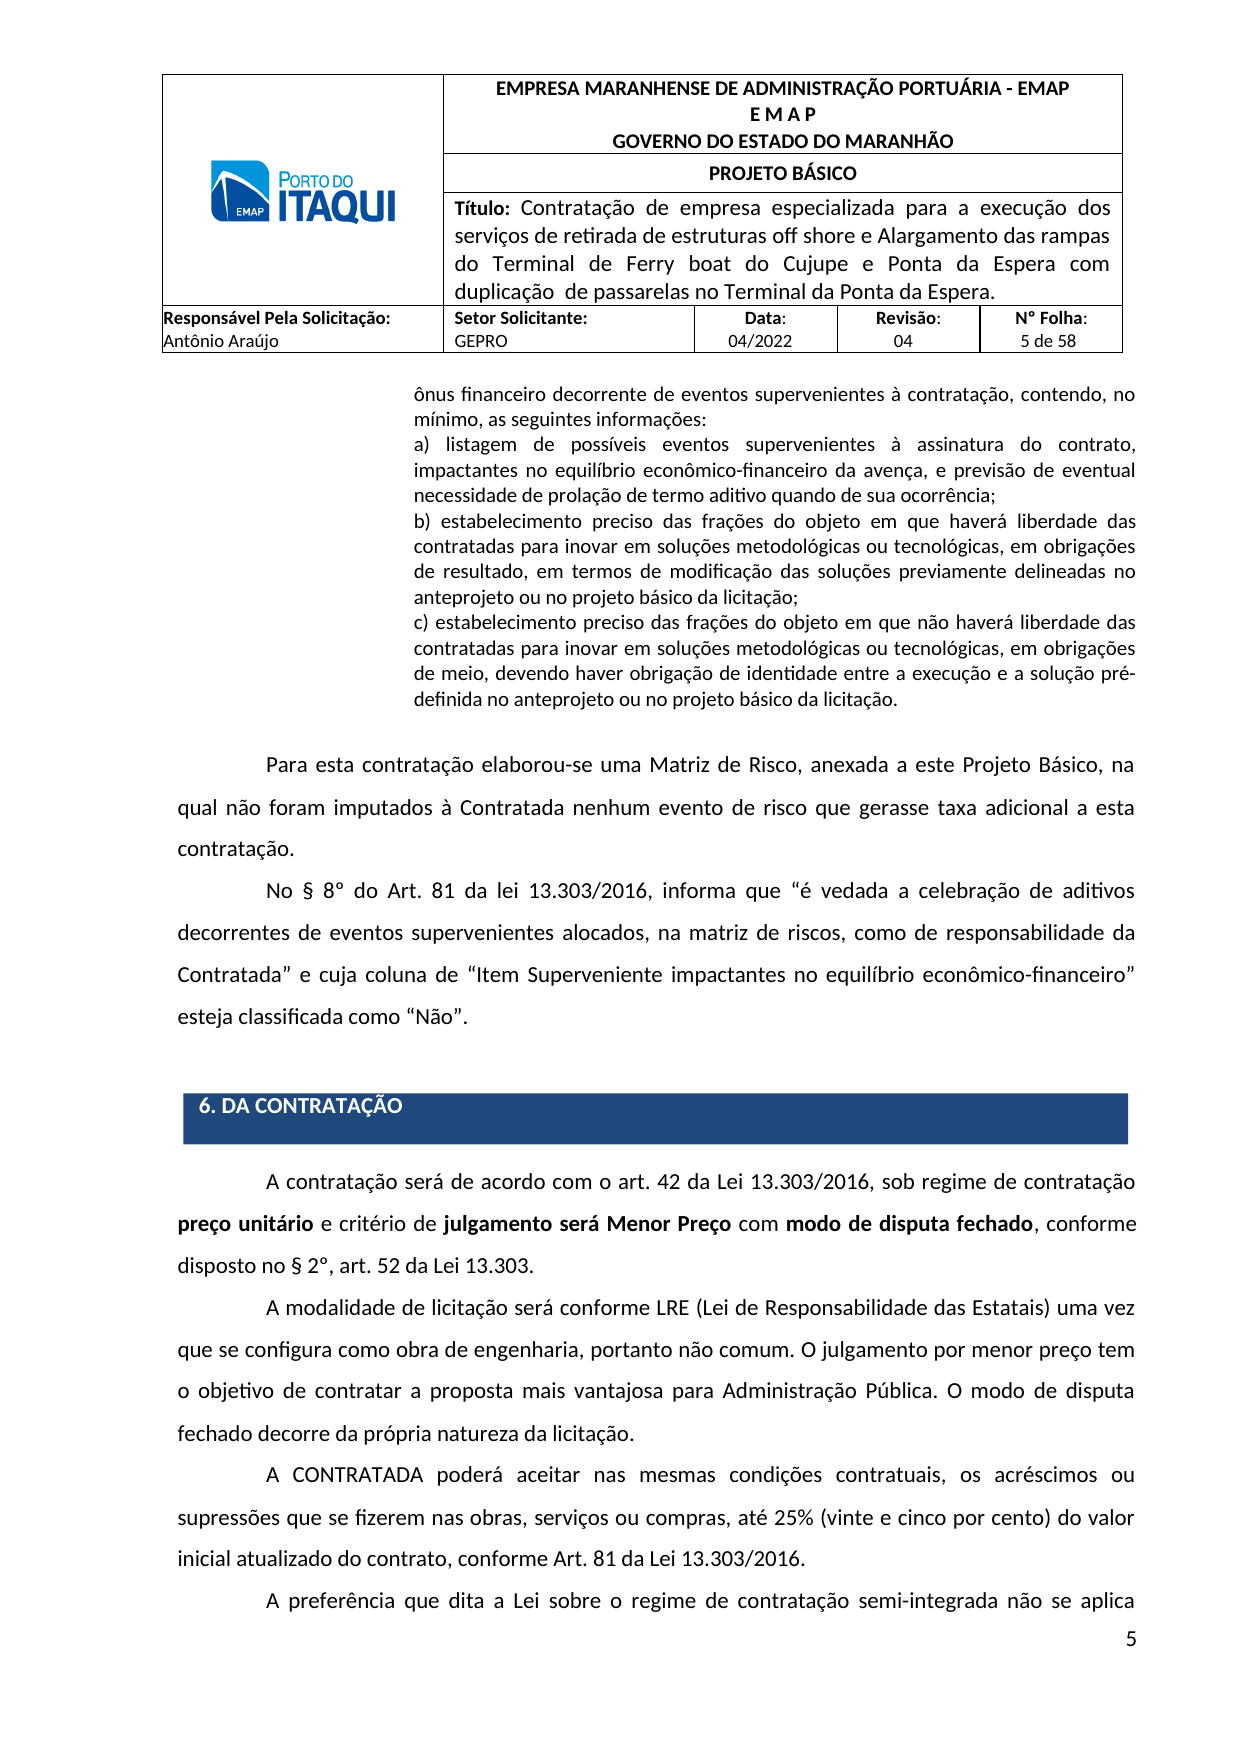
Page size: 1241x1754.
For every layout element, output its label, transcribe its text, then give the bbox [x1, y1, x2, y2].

text A CONTRATADA poderá aceitar nas mesmas condições contratuais, os acréscimos ou supressões que se fizerem nas obras, serviços ou compras, até 25% (vinte e cinco por cento) do valor inicial atualizado do contrato, conforme Art. 81 da Lei 13.303/2016. [177, 1461, 1137, 1573]
text Para esta contratação elaborou-se uma Matriz de Risco, anexada a este Projeto Básico, na qual não foram imputados à Contratada nenhum evento de risco que gerasse taxa adicional a esta contratação. [177, 751, 1137, 863]
text A modalidade de licitação será conforme LRE (Lei de Responsabilidade das Estatais) uma vez que se configura como obra de engenharia, portanto não comum. O julgamento por menor preço tem o objetivo de contratar a proposta mais vantajosa para Administração Pública. O modo de disputa fechado decorre da própria natureza da licitação. [177, 1293, 1137, 1447]
text No § 8º do Art. 81 da lei 13.303/2016, informa que “é vedada a celebração de aditivos decorrentes de eventos supervenientes alocados, na matriz de riscos, como de responsabilidade da Contratada” e cuja coluna de “Item Superveniente impactantes no equilíbrio econômico-financeiro” esteja classificada como “Não”. [177, 877, 1137, 1031]
text A contratação será de acordo com o art. 42 da Lei 13.303/2016, sob regime de contratação preço unitário e critério de julgamento será Menor Preço com modo de disputa fechado, conforme disposto no § 2º, art. 52 da Lei 13.303. [177, 1167, 1137, 1279]
picture [205, 152, 401, 228]
text a) listagem de possíveis eventos supervenientes à assinatura do contrato, impactantes no equilíbrio econômico-financeiro da avença, e previsão de eventual necessidade de prolação de termo aditivo quando de sua ocorrência; [413, 432, 1137, 508]
text b) estabelecimento preciso das frações do objeto em que haverá liberdade das contratadas para inovar em soluções metodológicas ou tecnológicas, em obrigações de resultado, em termos de modificação das soluções previamente delineadas no anteprojeto ou no projeto básico da licitação; [413, 508, 1137, 609]
text c) estabelecimento preciso das frações do objeto em que não haverá liberdade das contratadas para inovar em soluções metodológicas ou tecnológicas, em obrigações de meio, devendo haver obrigação de identidade entre a execução e a solução pré-definida no anteprojeto ou no projeto básico da licitação. [413, 609, 1137, 711]
